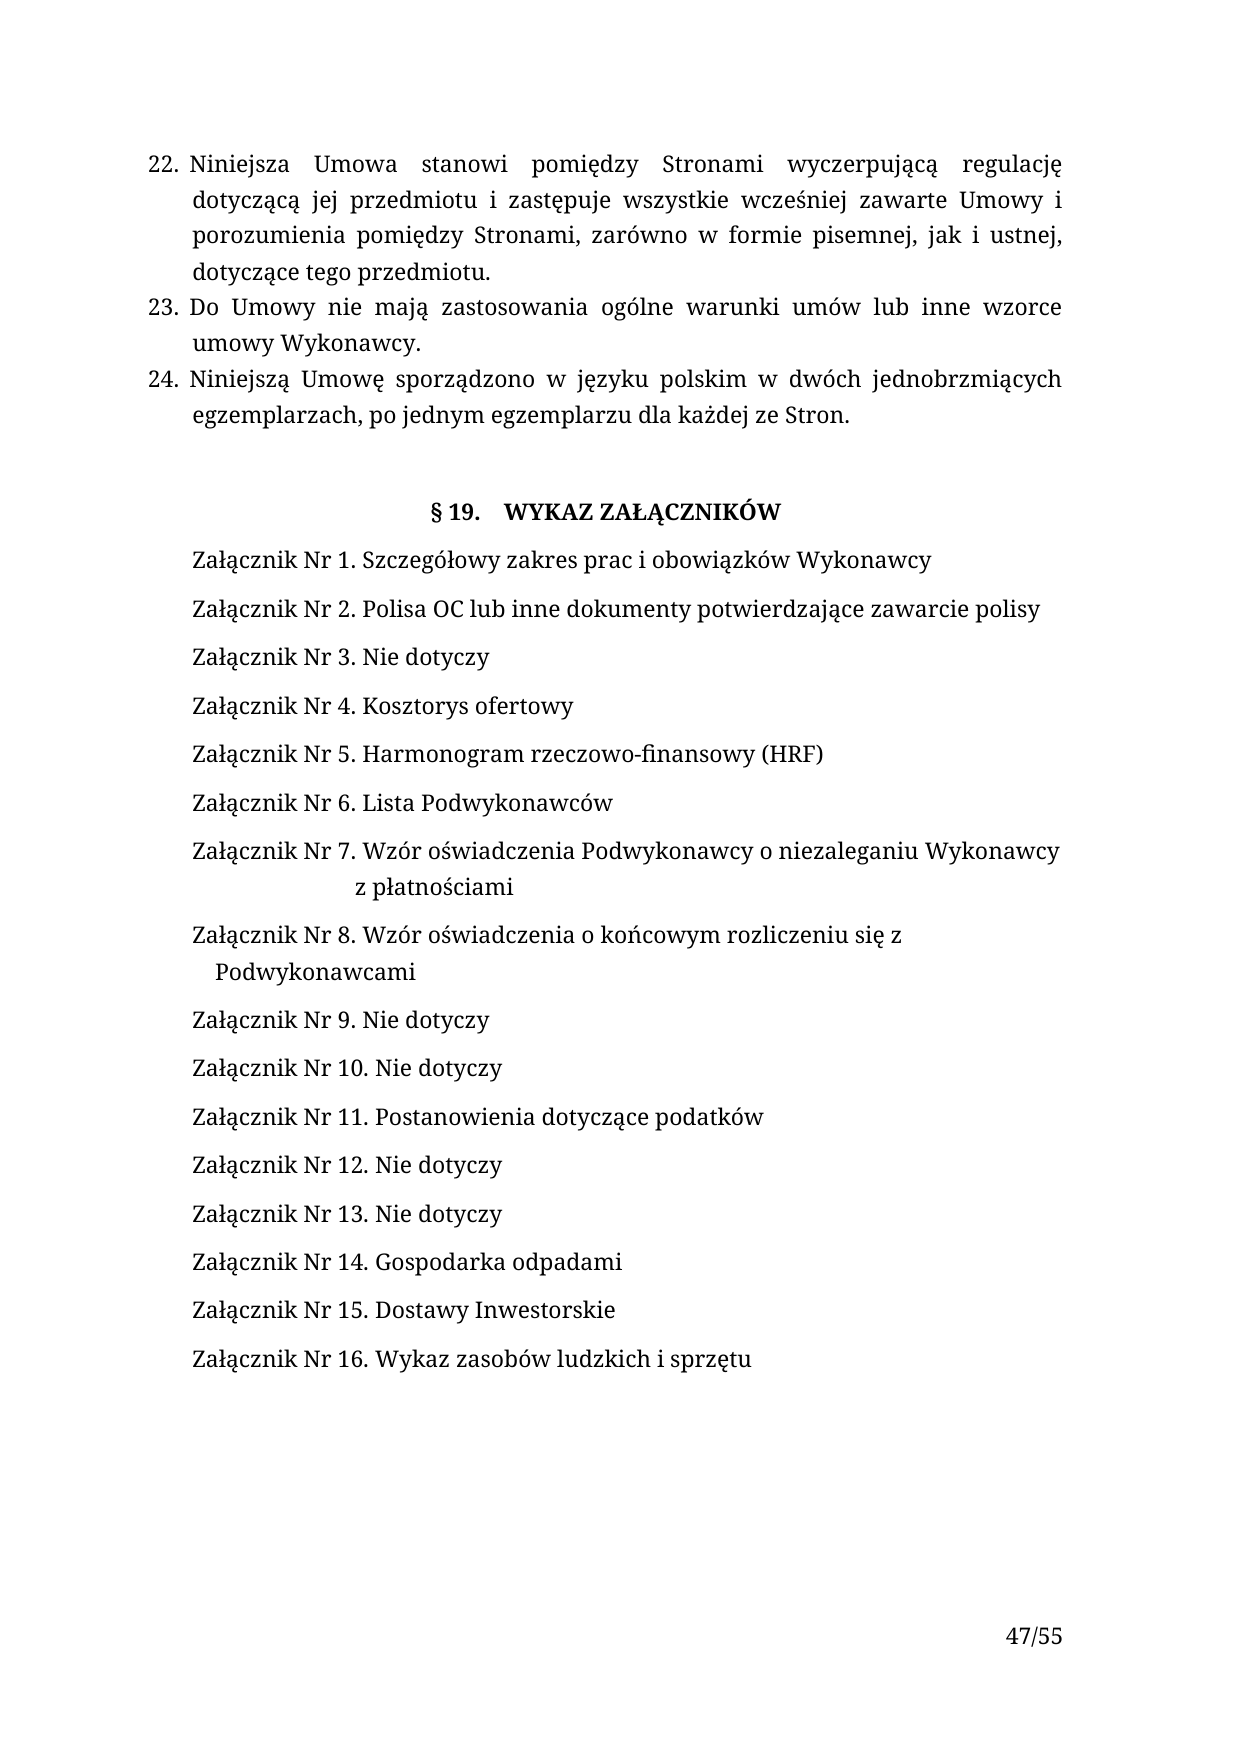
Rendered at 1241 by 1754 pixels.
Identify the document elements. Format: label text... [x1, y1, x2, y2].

list Nie dotyczy [192, 1149, 1063, 1180]
list Gospodarka odpadami [192, 1246, 1063, 1277]
list Polisa OC lub inne dokumenty potwierdzające zawarcie polisy [192, 593, 1063, 624]
list Szczegółowy zakres prac i obowiązków Wykonawcy [192, 544, 1063, 576]
list Nie dotyczy [192, 1004, 1063, 1035]
list Wzór oświadczenia o końcowym rozliczeniu się z Podwykonawcami [192, 919, 1063, 987]
list Dostawy Inwestorskie [192, 1294, 1063, 1326]
list Nie dotyczy [192, 1052, 1063, 1083]
list Kosztorys ofertowy [192, 690, 1063, 721]
list Niniejszą Umowę sporządzono w języku polskim w dwóch jednobrzmiących egzemplarzach, po jednym egzemplarzu dla każdej ze Stron. [148, 363, 1063, 430]
list Do Umowy nie mają zastosowania ogólne warunki umów lub inne wzorce umowy Wykonawcy. [148, 291, 1063, 358]
list Nie dotyczy [192, 641, 1063, 673]
list WYKAZ ZAŁĄCZNIKÓW [148, 496, 1063, 527]
list Postanowienia dotyczące podatków [192, 1101, 1063, 1132]
list Lista Podwykonawców [192, 787, 1063, 818]
list Wzór oświadczenia Podwykonawcy o niezaleganiu Wykonawcy z płatnościami [192, 835, 1063, 902]
list Harmonogram rzeczowo-finansowy (HRF) [192, 738, 1063, 769]
list Wykaz zasobów ludzkich i sprzętu [192, 1343, 1063, 1374]
list Nie dotyczy [192, 1198, 1063, 1229]
list Niniejsza Umowa stanowi pomiędzy Stronami wyczerpującą regulację dotyczącą jej przedmiotu i zastępuje wszystkie wcześniej zawarte Umowy i porozumienia pomiędzy Stronami, zarówno w formie pisemnej, jak i ustnej, dotyczące tego przedmiotu. [148, 148, 1063, 287]
